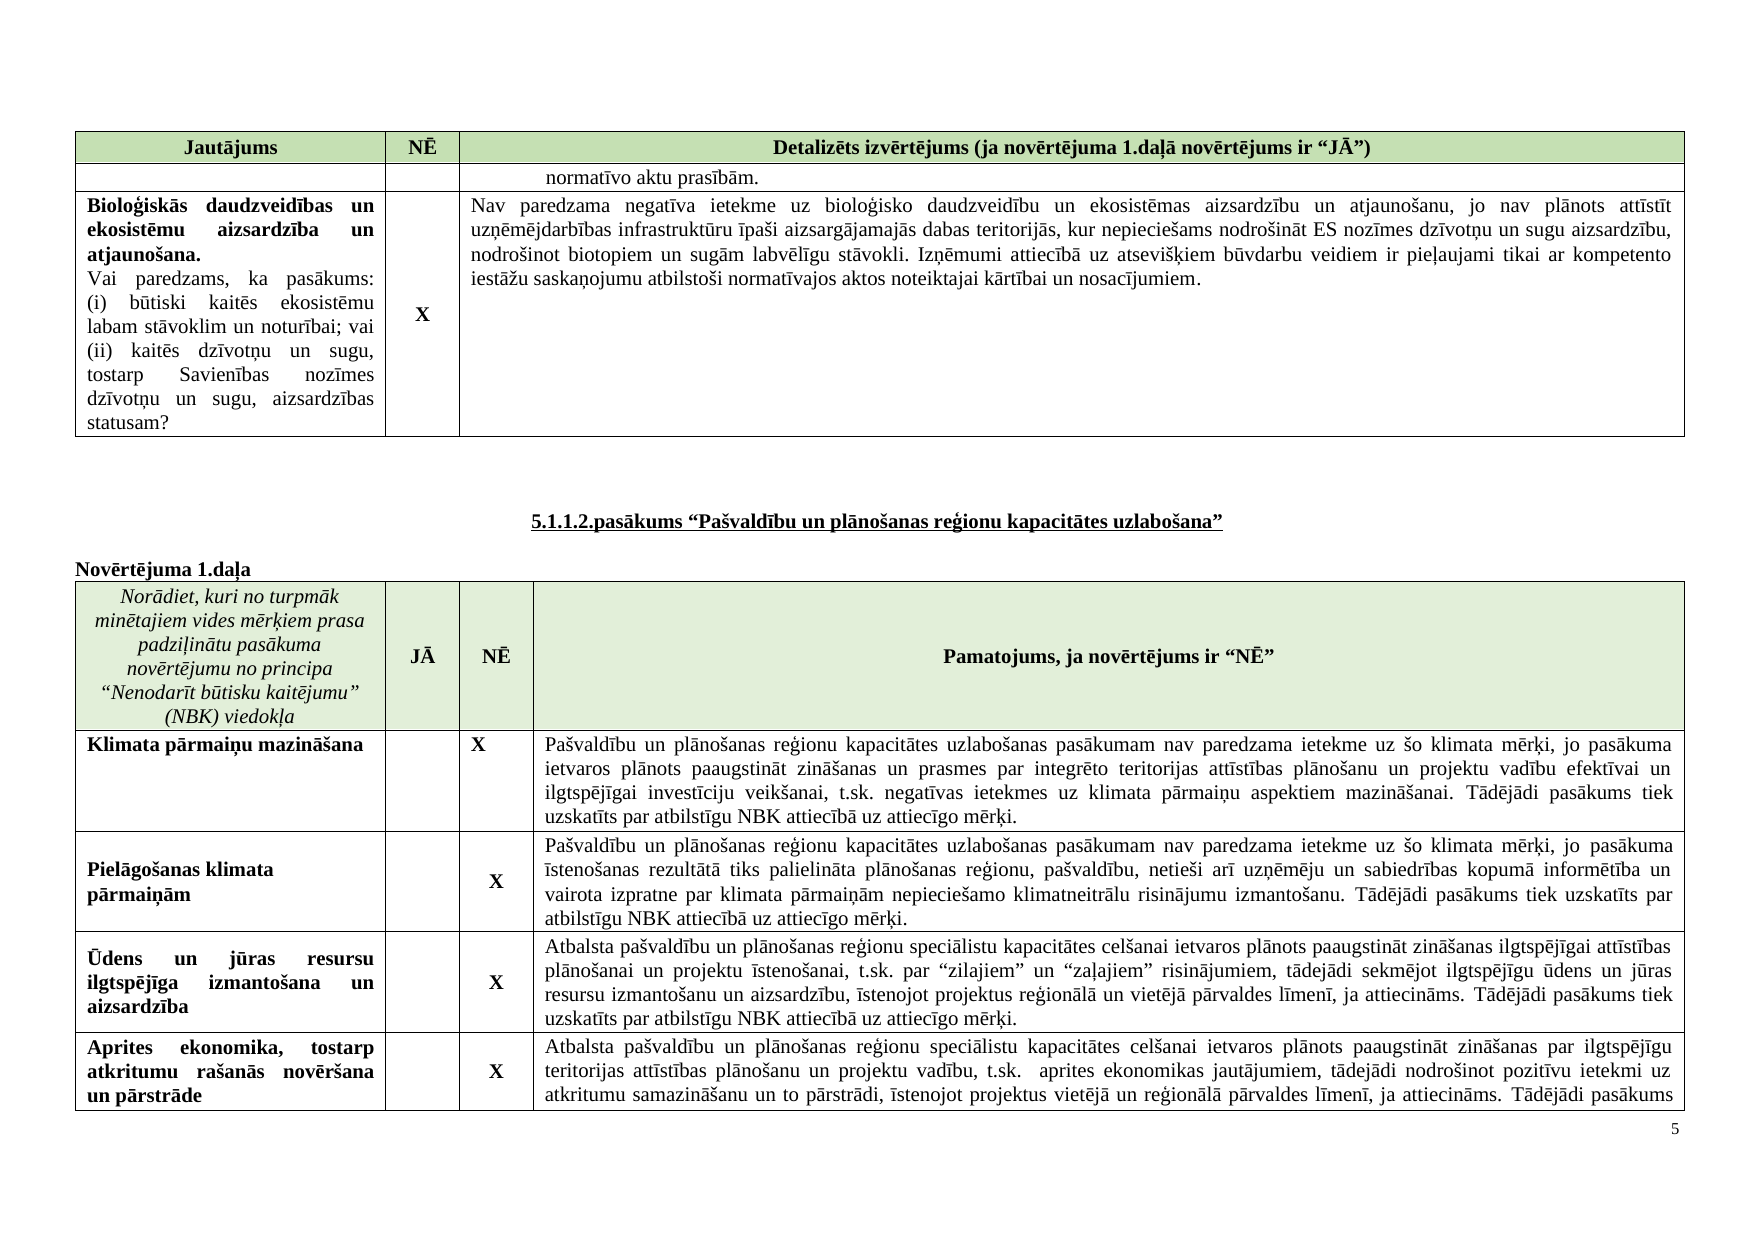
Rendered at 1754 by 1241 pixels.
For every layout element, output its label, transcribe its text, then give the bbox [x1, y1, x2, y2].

table_header Jautājums [76, 132, 385, 162]
table_header JĀ [386, 582, 459, 729]
table_cell X [386, 164, 459, 191]
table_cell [76, 164, 385, 191]
text Novērtējuma 1.daļa [75, 557, 1679, 581]
table_cell Ūdens un jūras resursu ilgtspējīga izmantošana un aizsardzība [76, 932, 385, 1032]
table_cell Nav paredzama negatīva ietekme uz bioloģisko daudzveidību un ekosistēmas aizsardzību un atjaunošanu, jo nav plānots attīstīt uzņēmējdarbības infrastruktūru īpaši aizsargājamajās dabas teritorijās, kur nepieciešams nodrošināt ES nozīmes dzīvotņu un sugu aizsardzību, nodrošinot biotopiem un sugām labvēlīgu stāvokli. Izņēmumi attiecībā uz atsevišķiem būvdarbu veidiem ir pieļaujami tikai ar kompetento iestāžu saskaņojumu atbilstoši normatīvajos aktos noteiktajai kārtībai un nosacījumiem. [460, 192, 1684, 436]
table_cell X [386, 192, 459, 436]
table_cell Atbalsta pašvaldību un plānošanas reģionu speciālistu kapacitātes celšanai ietvaros plānots paaugstināt zināšanas ilgtspējīgai attīstības plānošanai un projektu īstenošanai, t.sk. par “zilajiem” un “zaļajiem” risinājumiem, tādejādi sekmējot ilgtspējīgu ūdens un jūras resursu izmantošanu un aizsardzību, īstenojot projektus reģionālā un vietējā pārvaldes līmenī, ja attiecināms. Tādējādi pasākums tiek uzskatīts par atbilstīgu NBK attiecībā uz attiecīgo mērķi. [534, 932, 1684, 1032]
table_cell Klimata pārmaiņu mazināšana [76, 731, 385, 831]
table_header Norādiet, kuri no turpmāk minētajiem vides mērķiem prasa padziļinātu pasākuma novērtējumu no principa “Nenodarīt būtisku kaitējumu” (NBK) viedokļa [76, 582, 385, 729]
table_cell [386, 932, 459, 1032]
table_cell [386, 832, 459, 931]
table_header NĒ [386, 132, 459, 162]
table_header NĒ [460, 582, 533, 729]
table_cell X [460, 731, 533, 831]
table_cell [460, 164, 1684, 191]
table_header Detalizēts izvērtējums (ja novērtējuma 1.daļā novērtējums ir “JĀ”) [460, 132, 1684, 162]
table_cell [386, 1033, 459, 1110]
table_cell [386, 731, 459, 831]
table_cell X [460, 932, 533, 1032]
table_cell X [460, 1033, 533, 1110]
table_cell Aprites ekonomika, tostarp atkritumu rašanās novēršana un pārstrāde [76, 1033, 385, 1110]
text 5.1.1.2.pasākums “Pašvaldību un plānošanas reģionu kapacitātes uzlabošana” [75, 509, 1679, 533]
table_cell Pašvaldību un plānošanas reģionu kapacitātes uzlabošanas pasākumam nav paredzama ietekme uz šo klimata mērķi, jo pasākuma īstenošanas rezultātā tiks palielināta plānošanas reģionu, pašvaldību, netieši arī uzņēmēju un sabiedrības kopumā informētība un vairota izpratne par klimata pārmaiņām nepieciešamo klimatneitrālu risinājumu izmantošanu. Tādējādi pasākums tiek uzskatīts par atbilstīgu NBK attiecībā uz attiecīgo mērķi. [534, 832, 1684, 931]
table_cell Pašvaldību un plānošanas reģionu kapacitātes uzlabošanas pasākumam nav paredzama ietekme uz šo klimata mērķi, jo pasākuma ietvaros plānots paaugstināt zināšanas un prasmes par integrēto teritorijas attīstības plānošanu un projektu vadību efektīvai un ilgtspējīgai investīciju veikšanai, t.sk. negatīvas ietekmes uz klimata pārmaiņu aspektiem mazināšanai. Tādējādi pasākums tiek uzskatīts par atbilstīgu NBK attiecībā uz attiecīgo mērķi. [534, 731, 1684, 831]
table_cell Bioloģiskās daudzveidības un ekosistēmu aizsardzība un atjaunošana. Vai paredzams, ka pasākums: (i) būtiski kaitēs ekosistēmu labam stāvoklim un noturībai; vai (ii) kaitēs dzīvotņu un sugu, tostarp Savienības nozīmes dzīvotņu un sugu, aizsardzības statusam? [76, 192, 385, 436]
table_cell Pielāgošanas klimata pārmaiņām [76, 832, 385, 931]
table_header Pamatojums, ja novērtējums ir “NĒ” [534, 582, 1684, 729]
table_cell X [460, 832, 533, 931]
